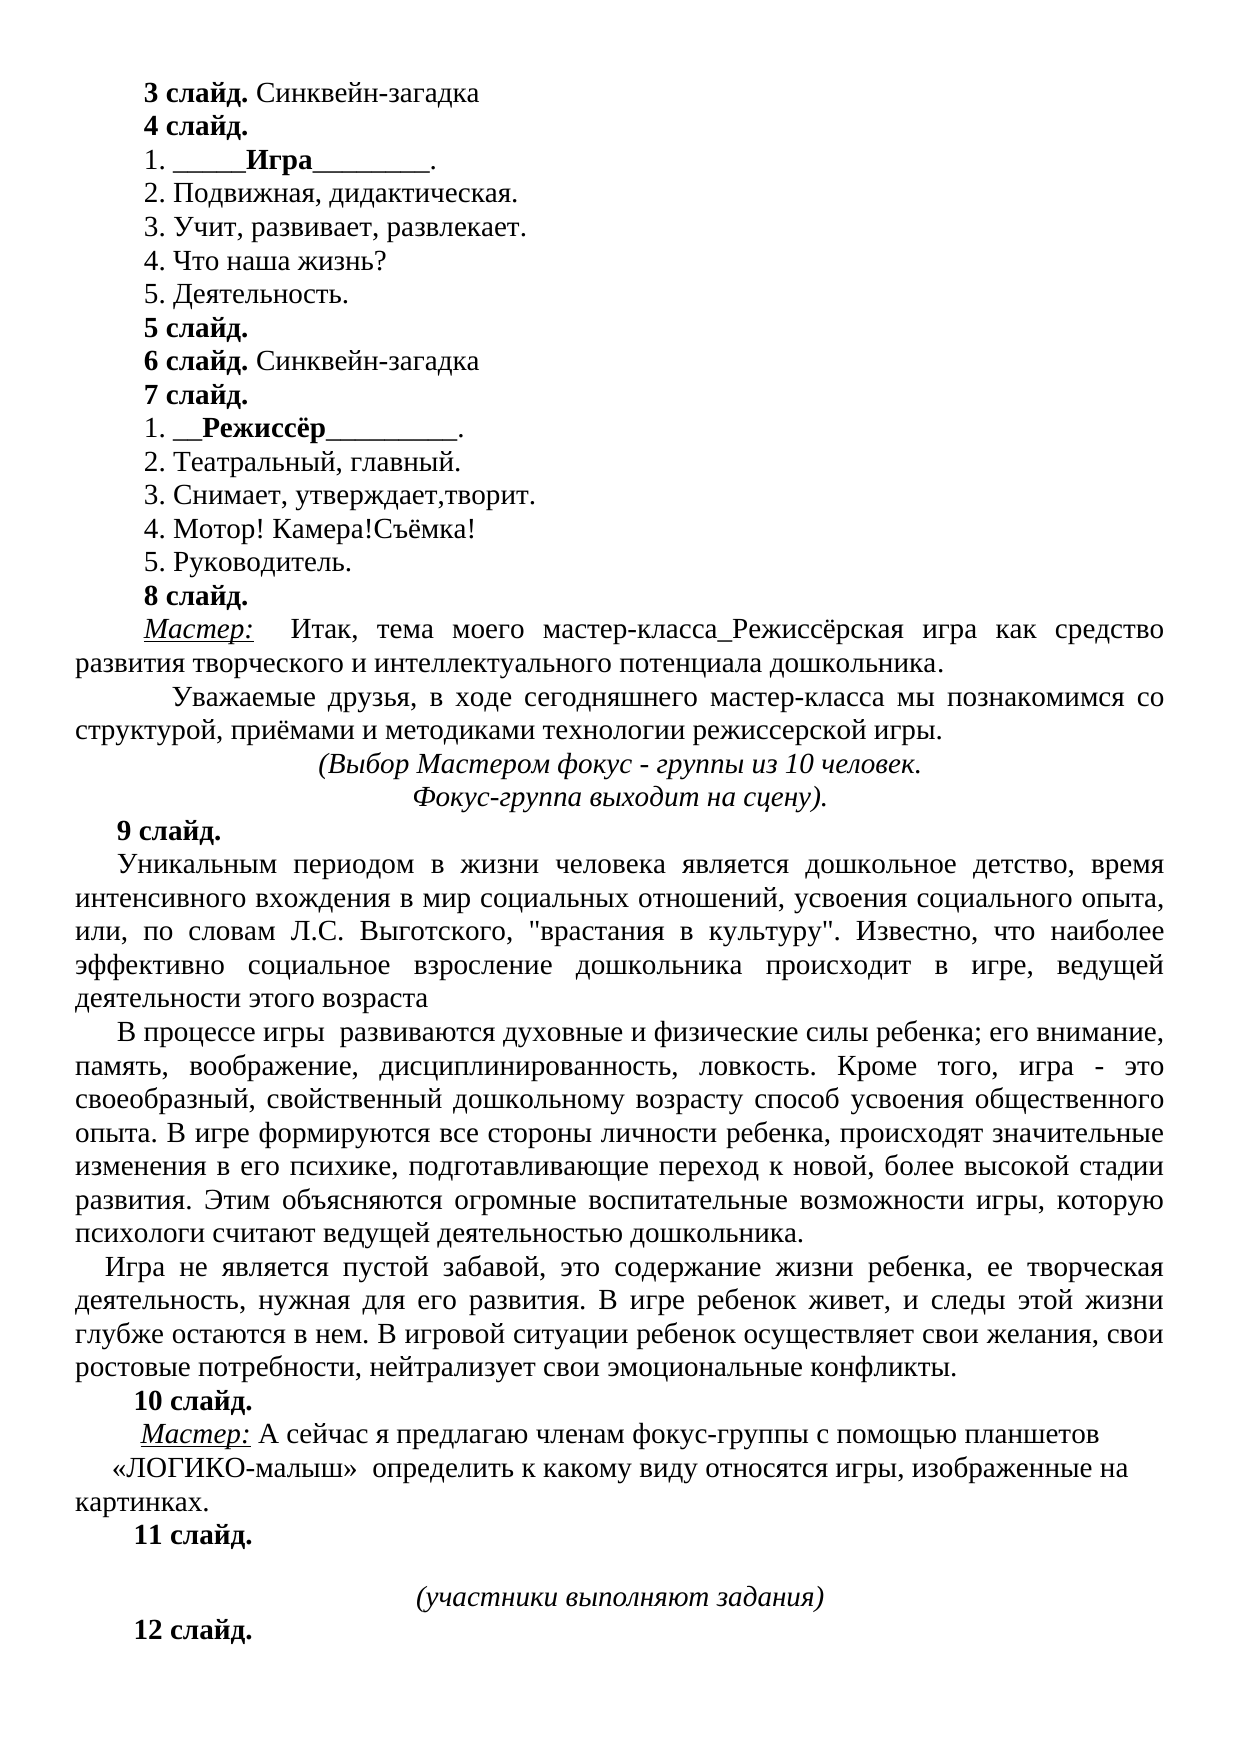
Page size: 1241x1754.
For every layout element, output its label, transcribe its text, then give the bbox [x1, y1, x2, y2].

text 6 слайд. Синквейн-загадка [75, 343, 1165, 377]
text 4. Мотор! Камера!Съёмка! [75, 511, 1165, 544]
text 3. Снимает, утверждает,творит. [75, 477, 1165, 511]
text 11 слайд. [75, 1517, 1165, 1551]
text Мастер: А сейчас я предлагаю членам фокус-группы с помощью планшетов «ЛОГИКО-малыш» определить к какому виду относятся игры, изображенные на [75, 1417, 1165, 1484]
text 2. Подвижная, дидактическая. [75, 176, 1165, 209]
text 3. Учит, развивает, развлекает. [75, 209, 1165, 243]
text 4. Что наша жизнь? [75, 243, 1165, 276]
text Фокус-группа выходит на сцену). [75, 779, 1165, 813]
text (участники выполняют задания) [75, 1579, 1165, 1612]
text 12 слайд. [75, 1612, 1165, 1646]
text 1. __Режиссёр_________. [75, 410, 1165, 444]
text 5. Руководитель. [75, 544, 1165, 578]
text 9 слайд. [75, 813, 1165, 846]
text 1. _____Игра________. [75, 142, 1165, 176]
text 7 слайд. [75, 377, 1165, 410]
text В процессе игры развиваются духовные и физические силы ребенка; его внимание, память, воображение, дисциплинированность, ловкость. Кроме того, игра - это своеобразный, свойственный дошкольному возрасту способ усвоения общественного опыта. В игре формируются все стороны личности ребенка, происходят значительные изменения в его психике, подготавливающие переход к новой, более высокой стадии развития. Этим объясняются огромные воспитательные возможности игры, которую психологи считают ведущей деятельностью дошкольника. [75, 1014, 1165, 1249]
text 4 слайд. [75, 108, 1165, 142]
text 8 слайд. [75, 578, 1165, 612]
text 3 слайд. Синквейн-загадка [75, 75, 1165, 108]
text Мастер: Итак, тема моего мастер-класса_Режиссёрская игра как средство развития творческого и интеллектуального потенциала дошкольника. [75, 612, 1165, 679]
text (Выбор Мастером фокус - группы из 10 человек. [75, 746, 1165, 779]
text 2. Театральный, главный. [75, 444, 1165, 477]
text 5. Деятельность. [75, 276, 1165, 310]
text 5 слайд. [75, 310, 1165, 343]
text картинках. [75, 1484, 1165, 1517]
text Игра не является пустой забавой, это содержание жизни ребенка, ее творческая деятельность, нужная для его развития. В игре ребенок живет, и следы этой жизни глубже остаются в нем. В игровой ситуации ребенок осуществляет свои желания, свои ростовые потребности, нейтрализует свои эмоциональные конфликты. [75, 1249, 1165, 1383]
text Уважаемые друзья, в ходе сегодняшнего мастер-класса мы познакомимся со структурой, приёмами и методиками технологии режиссерской игры. [75, 679, 1165, 746]
text Уникальным периодом в жизни человека является дошкольное детство, время интенсивного вхождения в мир социальных отношений, усвоения социального опыта, или, по словам Л.С. Выготского, "врастания в культуру". Известно, что наиболее эффективно социальное взросление дошкольника происходит в игре, ведущей деятельности этого возраста [75, 846, 1165, 1014]
text 10 слайд. [75, 1383, 1165, 1417]
